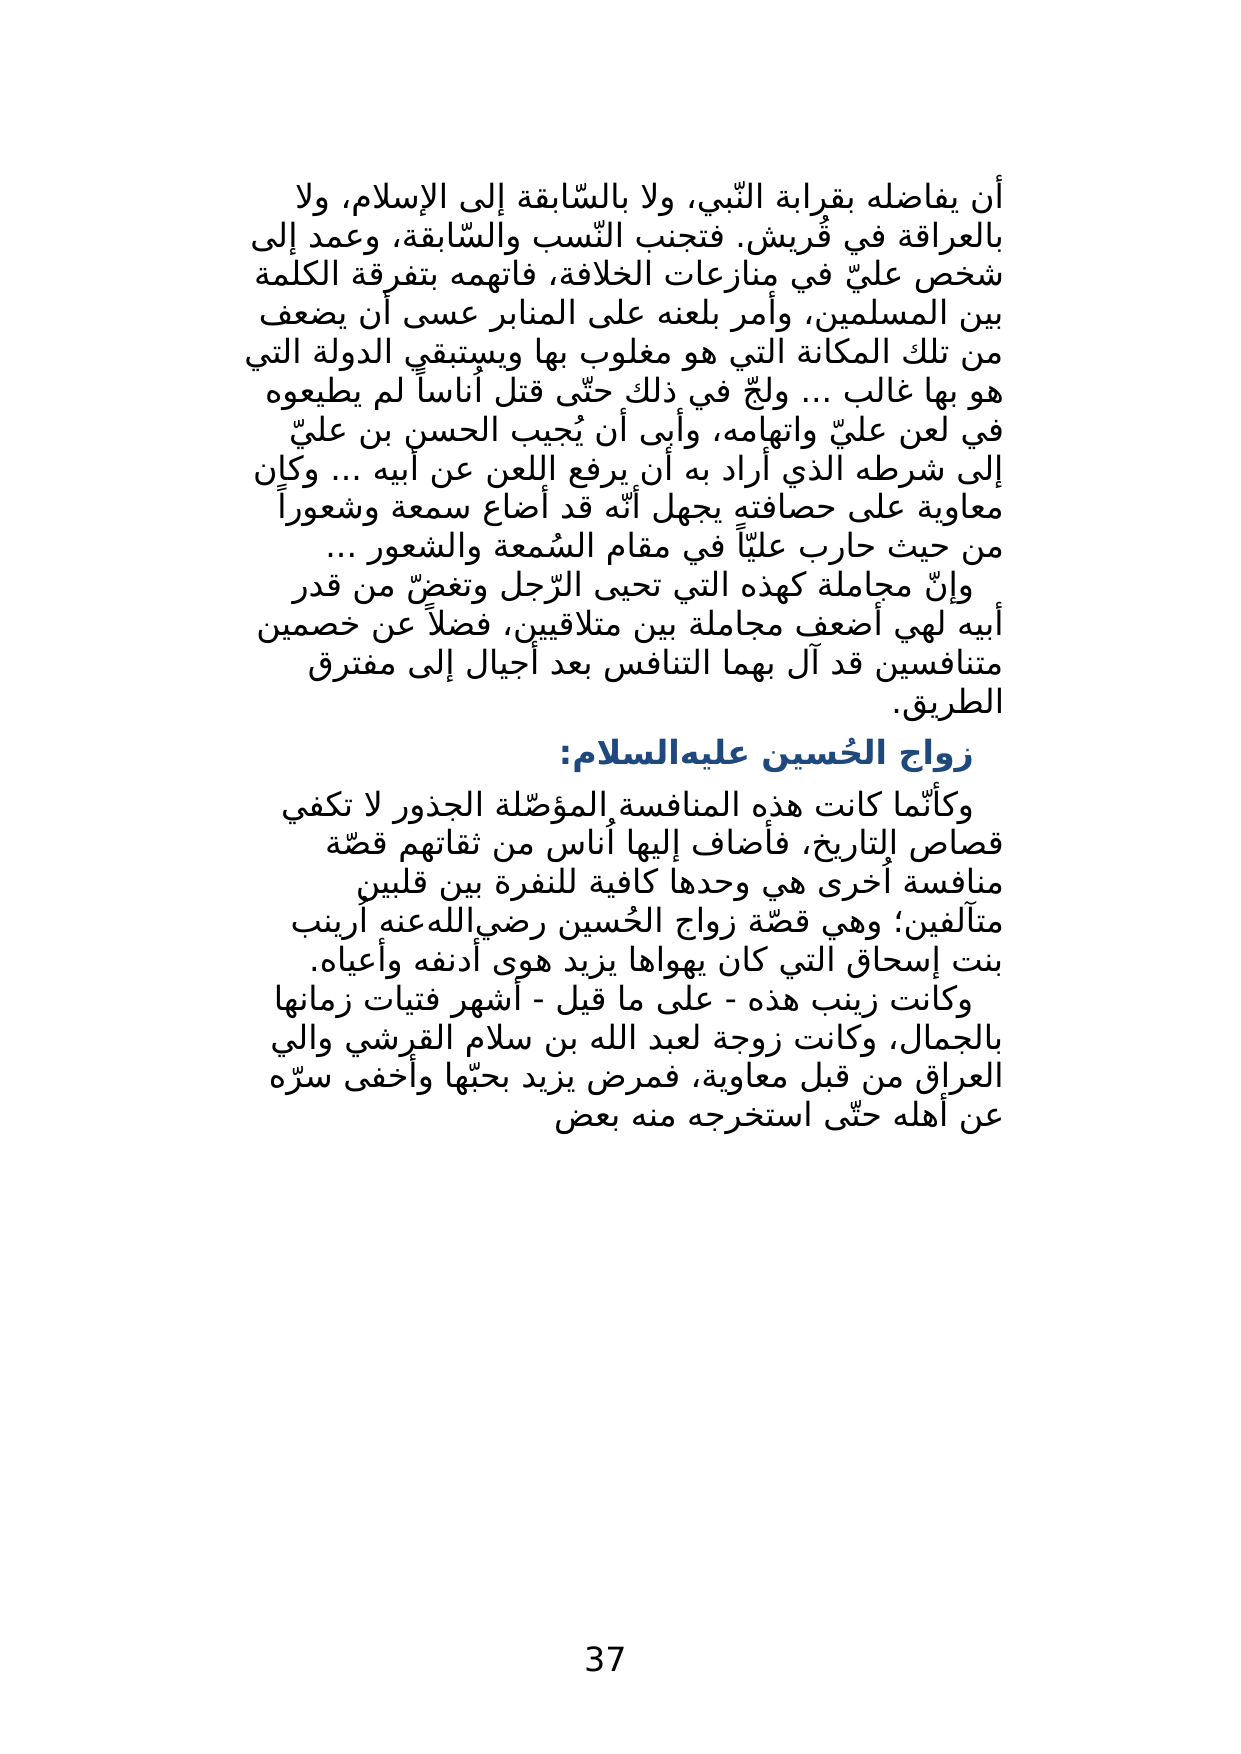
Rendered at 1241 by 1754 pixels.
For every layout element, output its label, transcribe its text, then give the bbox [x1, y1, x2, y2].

subtitle زواج الحُسين عليه‌السلام: [236, 734, 1004, 772]
text وإنّ مجاملة كهذه التي تحيى الرّجل وتغضّ من قدر أبيه لهي أضعف مجاملة بين متلاقيين، فضلاً عن خصمين متنافسين قد آل بهما التنافس بعد أجيال إلى مفترق الطريق. [236, 566, 1004, 721]
text وكأنّما كانت هذه المنافسة المؤصّلة الجذور لا تكفي قصاص التاريخ، فأضاف إليها اُناس من ثقاتهم قصّة منافسة اُخرى هي وحدها كافية للنفرة بين قلبين متآلفين؛ وهي قصّة زواج الحُسين رضي‌الله‌عنه اُرينب بنت إسحاق التي كان يهواها يزيد هوى أدنفه وأعياه. [236, 785, 1004, 979]
text وكانت زينب هذه - على ما قيل - أشهر فتيات زمانها بالجمال، وكانت زوجة لعبد الله بن سلام القرشي والي العراق من قبل معاوية، فمرض يزيد بحبّها وأخفى سرّه عن أهله حتّى استخرجه منه بعض [236, 979, 1004, 1135]
text أن يفاضله بقرابة النّبي، ولا بالسّابقة إلى الإسلام، ولا بالعراقة في قُريش. فتجنب النّسب والسّابقة، وعمد إلى شخص عليّ في منازعات الخلافة، فاتهمه بتفرقة الكلمة بين المسلمين، وأمر بلعنه على المنابر عسى أن يضعف من تلك المكانة التي هو مغلوب بها ويستبقي الدولة التي هو بها غالب ... ولجّ في ذلك حتّى قتل اُناساً لم يطيعوه في لعن عليّ واتهامه، وأبى أن يُجيب الحسن بن عليّ إلى شرطه الذي أراد به أن يرفع اللعن عن أبيه ... وكان معاوية على حصافته يجهل أنّه قد أضاع سمعة وشعوراً من حيث حارب عليّاً في مقام السُمعة والشعور ... [236, 177, 1004, 566]
